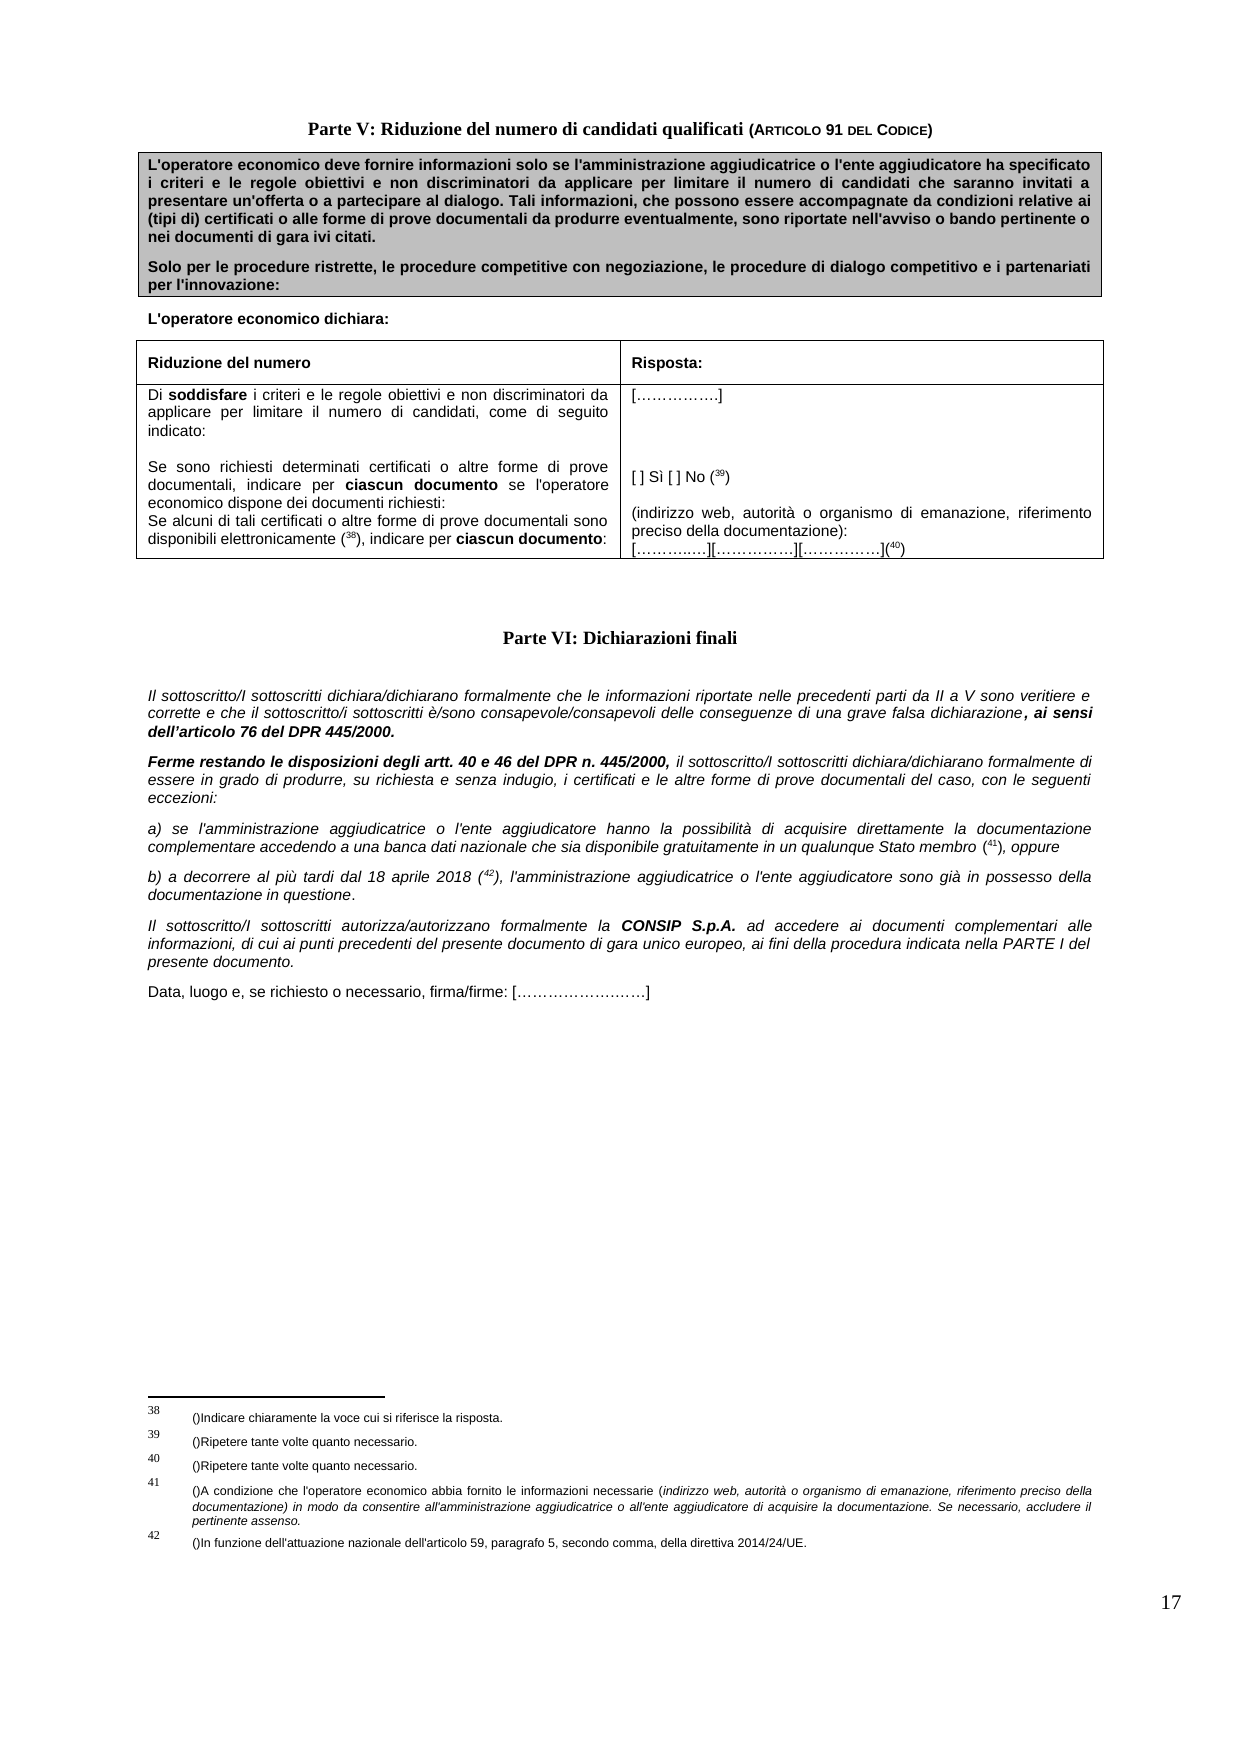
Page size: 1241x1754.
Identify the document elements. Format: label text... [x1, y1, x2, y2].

table_cell Di soddisfare i criteri e le regole obiettivi e non discriminatori da applicare per limitare il numero di candidati, come di seguito indicato: Se sono richiesti determinati certificati o altre forme di prove documentali, indicare per ciascun documento se l'operatore economico dispone dei documenti richiesti: Se alcuni di tali certificati o altre forme di prove documentali sono disponibili elettronicamente (), indicare per ciascun documento: [137, 385, 620, 558]
text Il sottoscritto/I sottoscritti autorizza/autorizzano formalmente la CONSIP S.p.A. ad accedere ai documenti complementari alle informazioni, di cui ai punti precedenti del presente documento di gara unico europeo, ai fini della procedura indicata nella PARTE I del presente documento. [148, 916, 1093, 971]
text a) se l'amministrazione aggiudicatrice o l'ente aggiudicatore hanno la possibilità di acquisire direttamente la documentazione complementare accedendo a una banca dati nazionale che sia disponibile gratuitamente in un qualunque Stato membro (), oppure [148, 819, 1093, 855]
text L'operatore economico dichiara: [148, 309, 1093, 328]
table_header Riduzione del numero [137, 341, 620, 384]
table_cell […………….] [ ] Sì [ ] No () (indirizzo web, autorità o organismo di emanazione, riferimento preciso della documentazione): [………..…][……………][……………]() [621, 385, 1103, 558]
text Parte V: Riduzione del numero di candidati qualificati (Articolo 91 del Codice) [148, 118, 1093, 140]
text L'operatore economico deve fornire informazioni solo se l'amministrazione aggiudicatrice o l'ente aggiudicatore ha specificato i criteri e le regole obiettivi e non discriminatori da applicare per limitare il numero di candidati che saranno invitati a presentare un'offerta o a partecipare al dialogo. Tali informazioni, che possono essere accompagnate da condizioni relative ai (tipi di) certificati o alle forme di prove documentali da produrre eventualmente, sono riportate nell'avviso o bando pertinente o nei documenti di gara ivi citati. [139, 153, 1101, 245]
title Parte VI: Dichiarazioni finali [148, 627, 1093, 649]
table_header Risposta: [621, 341, 1103, 384]
text b) a decorrere al più tardi dal 18 aprile 2018 (), l'amministrazione aggiudicatrice o l'ente aggiudicatore sono già in possesso della documentazione in questione. [148, 868, 1093, 904]
text Data, luogo e, se richiesto o necessario, firma/firme: [……………….……] [148, 983, 1093, 1001]
text Il sottoscritto/I sottoscritti dichiara/dichiarano formalmente che le informazioni riportate nelle precedenti parti da II a V sono veritiere e corrette e che il sottoscritto/i sottoscritti è/sono consapevole/consapevoli delle conseguenze di una grave falsa dichiarazione, ai sensi dell’articolo 76 del DPR 445/2000. [148, 686, 1093, 740]
text Ferme restando le disposizioni degli artt. 40 e 46 del DPR n. 445/2000, il sottoscritto/I sottoscritti dichiara/dichiarano formalmente di essere in grado di produrre, su richiesta e senza indugio, i certificati e le altre forme di prove documentali del caso, con le seguenti eccezioni: [148, 753, 1093, 807]
text Solo per le procedure ristrette, le procedure competitive con negoziazione, le procedure di dialogo competitivo e i partenariati per l'innovazione: [139, 255, 1101, 296]
